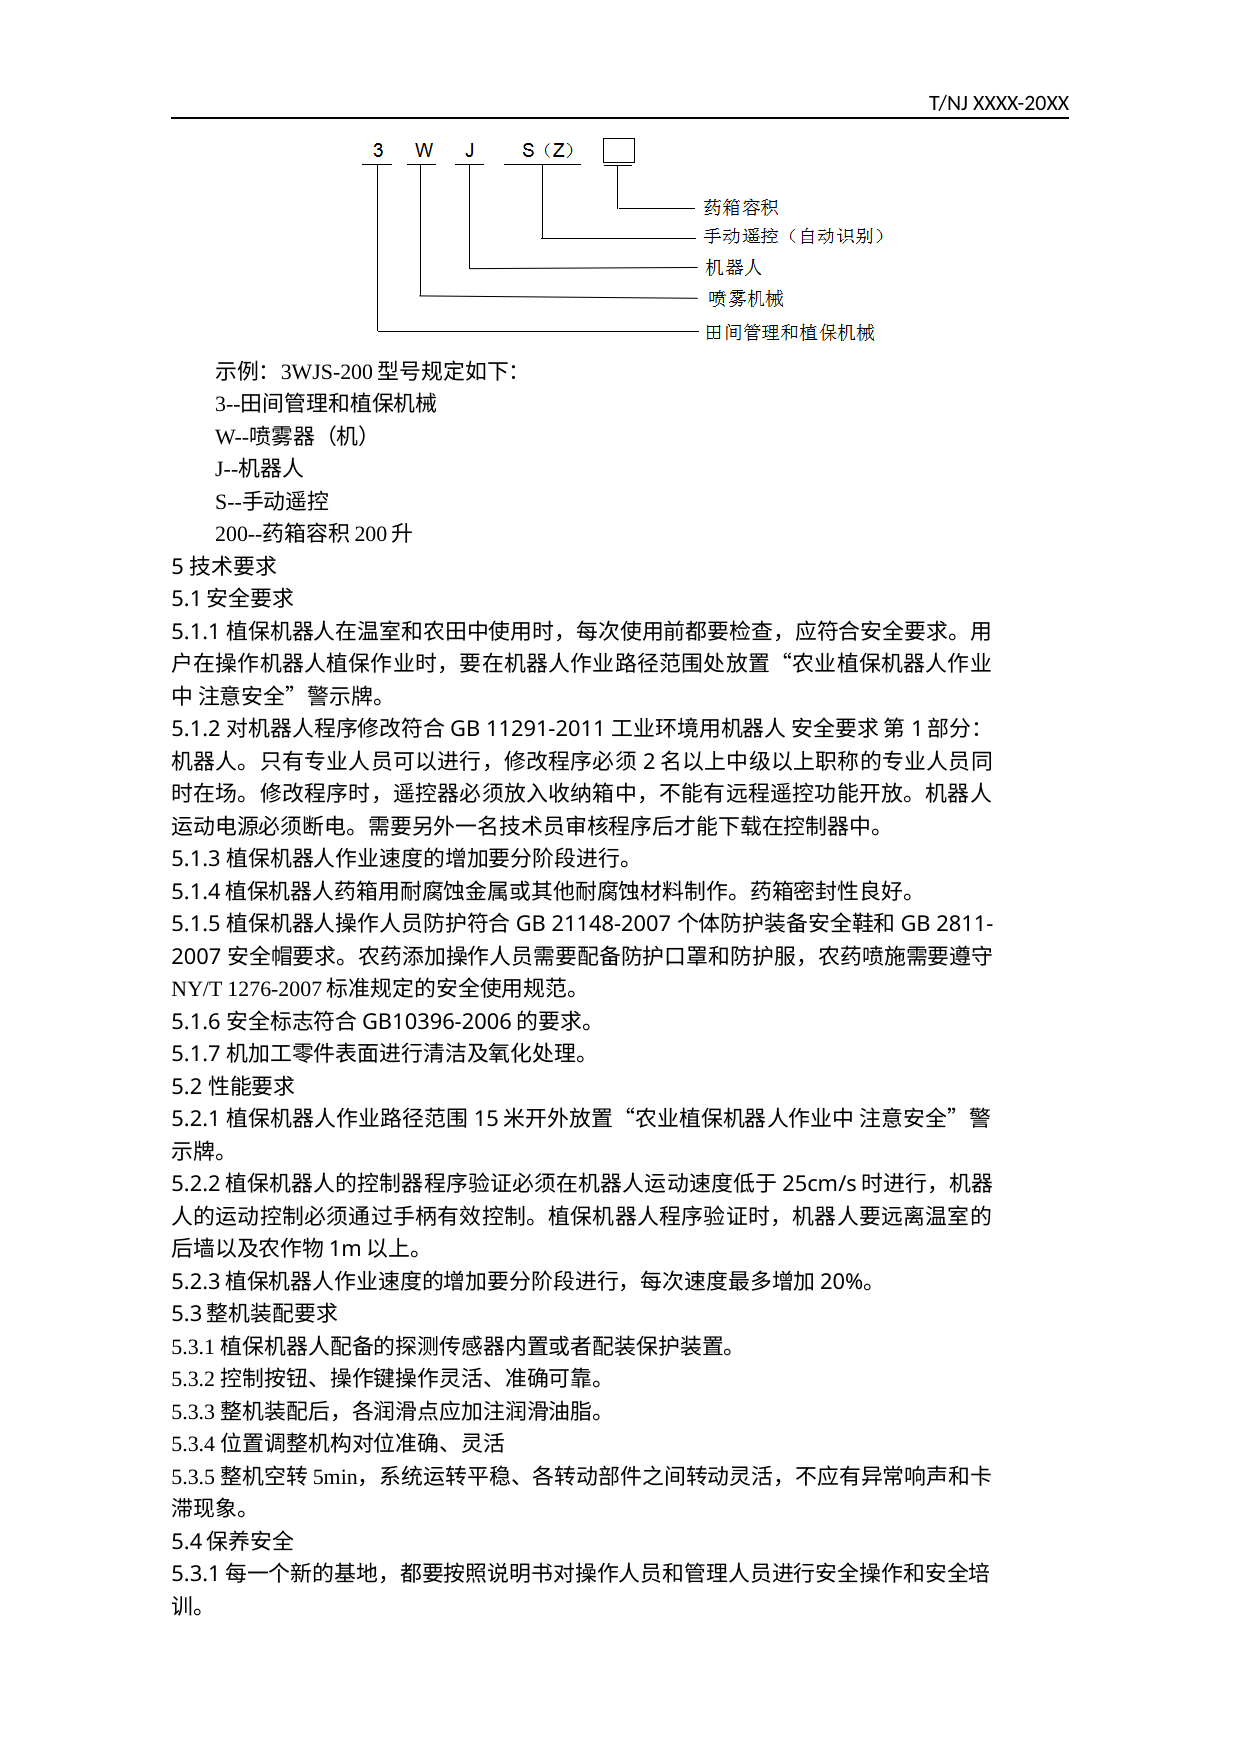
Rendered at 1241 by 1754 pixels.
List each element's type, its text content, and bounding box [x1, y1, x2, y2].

text 5.1安全要求 [171, 581, 993, 613]
text 5.3.1每一个新的基地，都要按照说明书对操作人员和管理人员进行安全操作和安全培训。 [171, 1556, 993, 1621]
text 5.3.4 位置调整机构对位准确、灵活 [171, 1426, 993, 1458]
text 5.3.1 植保机器人配备的探测传感器内置或者配装保护装置。 [171, 1328, 993, 1361]
text 5.2 性能要求 [171, 1068, 993, 1101]
text 5.1.1 植保机器人在温室和农田中使用时，每次使用前都要检查，应符合安全要求。用户在操作机器人植保作业时，要在机器人作业路径范围处放置“农业植保机器人作业中 注意安全”警示牌。 [171, 613, 993, 711]
text 5.1.7 机加工零件表面进行清洁及氧化处理。 [171, 1036, 993, 1068]
text W--喷雾器（机） [171, 418, 1069, 451]
text 5.3.2 控制按钮、操作键操作灵活、准确可靠。 [171, 1361, 993, 1393]
text 5.1.6 安全标志符合GB10396-2006的要求。 [171, 1003, 993, 1036]
text 5.2.3植保机器人作业速度的增加要分阶段进行，每次速度最多增加20%。 [171, 1263, 993, 1296]
text 5.1.2 对机器人程序修改符合GB 11291-2011 工业环境用机器人 安全要求 第1部分：机器人。只有专业人员可以进行，修改程序必须2名以上中级以上职称的专业人员同时在场。修改程序时，遥控器必须放入收纳箱中，不能有远程遥控功能开放。机器人运动电源必须断电。需要另外一名技术员审核程序后才能下载在控制器中。 [171, 711, 993, 841]
text 5.1.3 植保机器人作业速度的增加要分阶段进行。 [171, 841, 993, 873]
text 5 技术要求 [171, 548, 993, 581]
text 5.1.5 植保机器人操作人员防护符合GB 21148-2007 个体防护装备安全鞋和GB 2811-2007 安全帽要求。农药添加操作人员需要配备防护口罩和防护服，农药喷施需要遵守NY/T 1276-2007标准规定的安全使用规范。 [171, 906, 993, 1003]
text 5.4保养安全 [171, 1523, 993, 1556]
text S--手动遥控 [171, 483, 1069, 516]
text 5.3.5 整机空转5min，系统运转平稳、各转动部件之间转动灵活，不应有异常响声和卡滞现象。 [171, 1458, 993, 1523]
text 5.2.1 植保机器人作业路径范围15米开外放置“农业植保机器人作业中 注意安全”警示牌。 [171, 1101, 993, 1166]
text 5.2.2植保机器人的控制器程序验证必须在机器人运动速度低于25cm/s时进行，机器人的运动控制必须通过手柄有效控制。植保机器人程序验证时，机器人要远离温室的后墙以及农作物1m以上。 [171, 1166, 993, 1263]
text 5.3整机装配要求 [171, 1296, 993, 1328]
text 5.1.4植保机器人药箱用耐腐蚀金属或其他耐腐蚀材料制作。药箱密封性良好。 [171, 873, 993, 906]
text 5.3.3 整机装配后，各润滑点应加注润滑油脂。 [171, 1393, 993, 1426]
text J--机器人 [171, 451, 1069, 483]
text 200--药箱容积200升 [171, 516, 1069, 548]
text 3--田间管理和植保机械 [171, 386, 1069, 418]
picture [338, 125, 902, 354]
text 示例：3WJS-200型号规定如下： [171, 353, 1069, 386]
